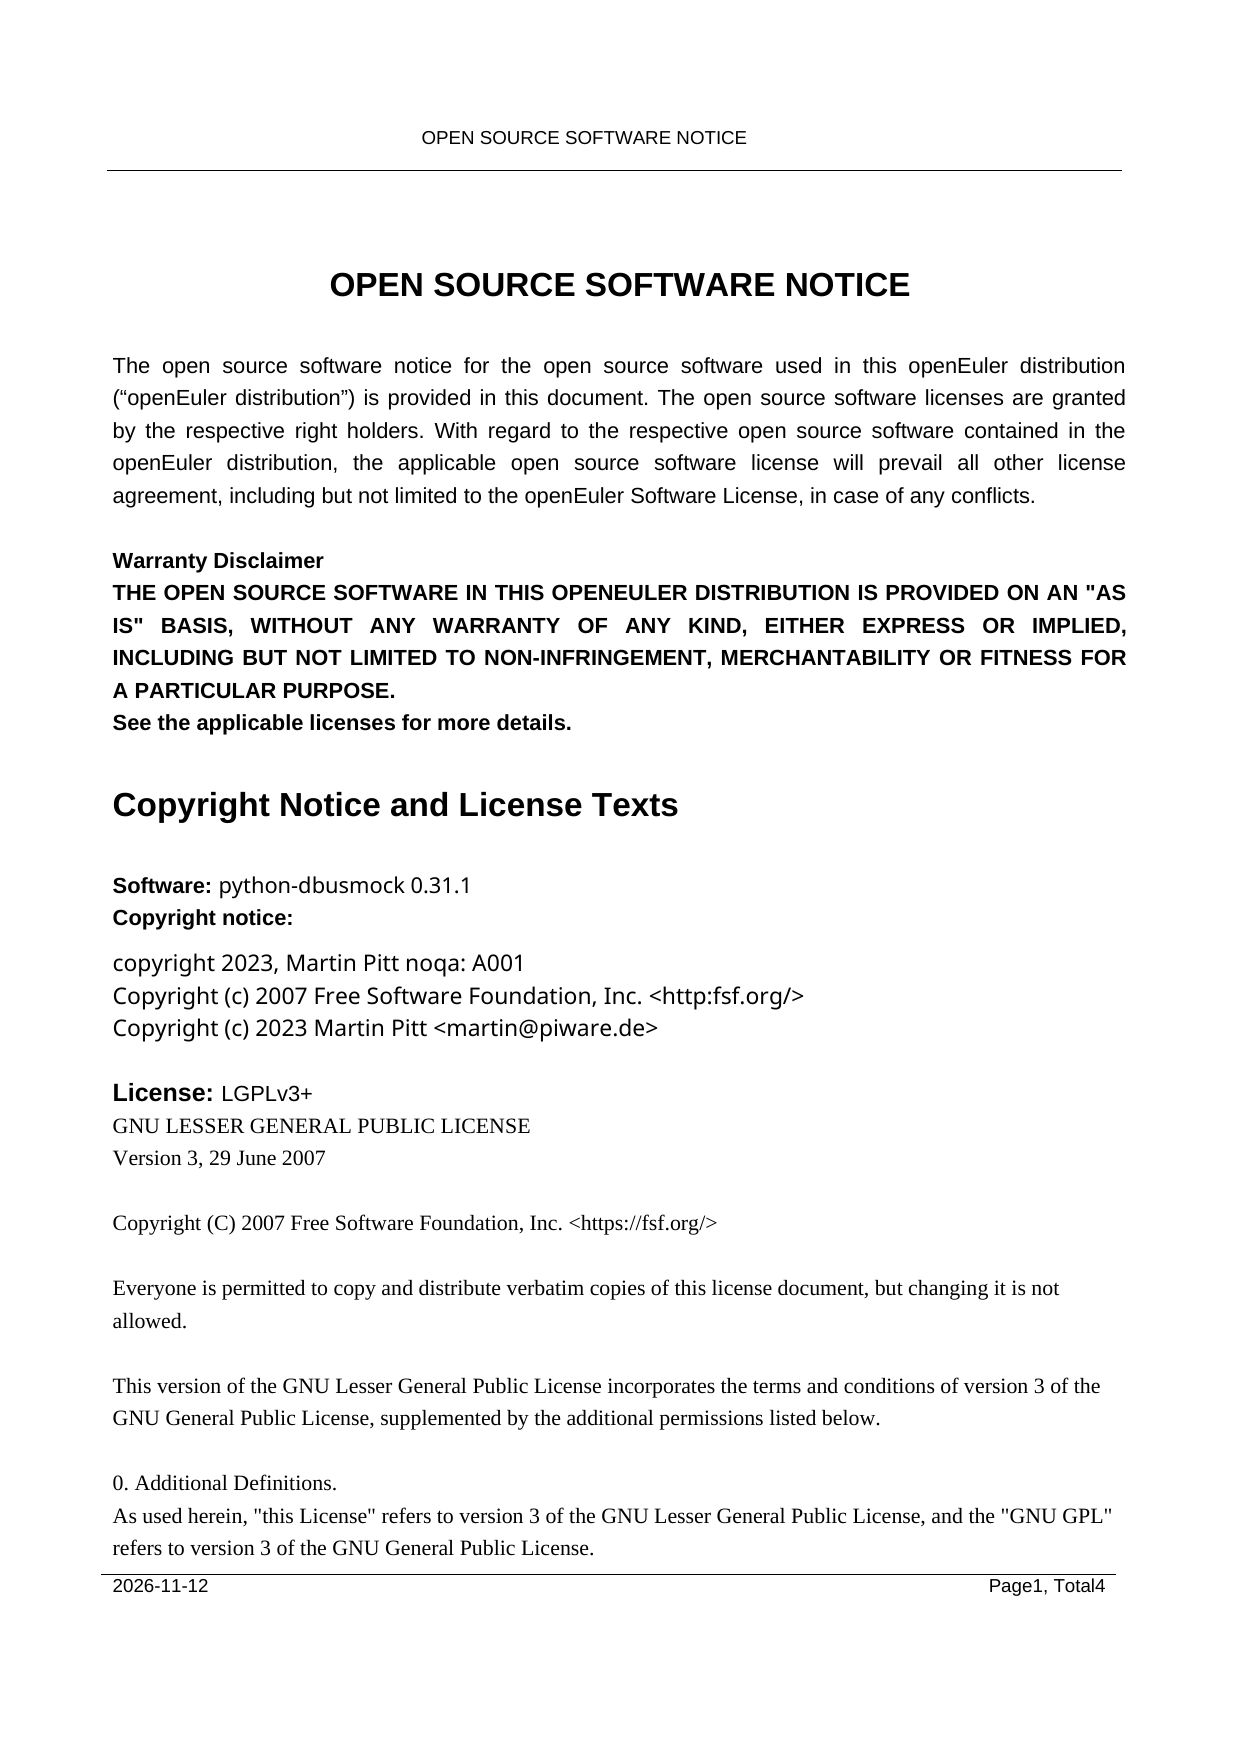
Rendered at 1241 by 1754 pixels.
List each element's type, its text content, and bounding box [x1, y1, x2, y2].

title Software: python-dbusmock 0.31.1 [112, 869, 1128, 901]
text Copyright Notice and License Texts [112, 771, 1128, 836]
text The open source software notice for the open source software used in this openEuler distribution (“openEuler distribution”) is provided in this document. The open source software licenses are granted by the respective right holders. With regard to the respective open source software contained in the openEuler distribution, the applicable open source software license will prevail all other license agreement, including but not limited to the openEuler Software License, in case of any conflicts. [112, 349, 1128, 511]
text License: LGPLv3+ [112, 1077, 1128, 1109]
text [112, 1109, 1128, 1564]
text Copyright notice: [112, 901, 1128, 934]
text THE OPEN SOURCE SOFTWARE IN THIS OPENEULER DISTRIBUTION IS PROVIDED ON AN "AS IS" BASIS, WITHOUT ANY WARRANTY OF ANY KIND, EITHER EXPRESS OR IMPLIED, INCLUDING BUT NOT LIMITED TO NON-INFRINGEMENT, MERCHANTABILITY OR FITNESS FOR A PARTICULAR PURPOSE. See the applicable licenses for more details. [112, 576, 1128, 739]
text OPEN SOURCE SOFTWARE NOTICE [112, 251, 1128, 316]
text copyright 2023, Martin Pitt noqa: A001 Copyright (c) 2007 Free Software Foundation, Inc. <http:fsf.org/> Copyright (c) 2023 Martin Pitt <martin@piware.de> [112, 947, 1128, 1077]
text Warranty Disclaimer [112, 544, 1128, 576]
